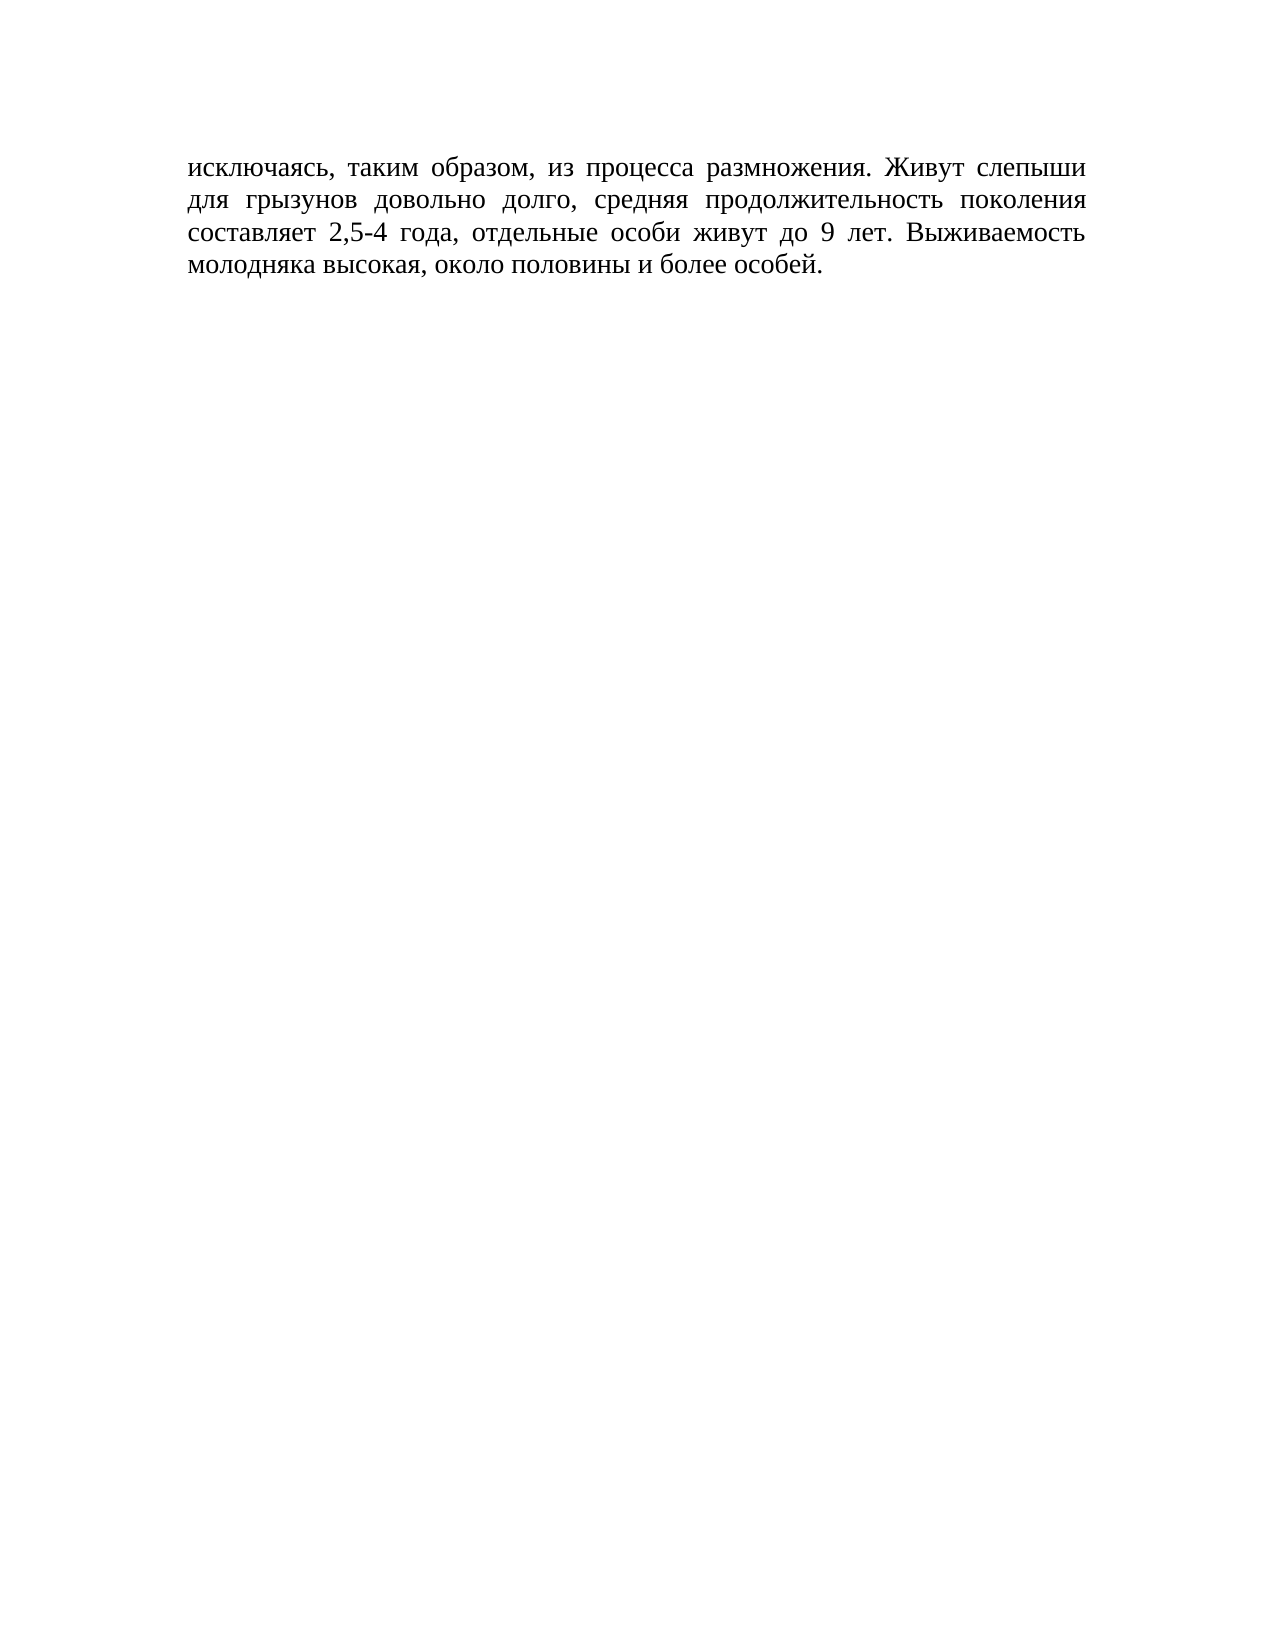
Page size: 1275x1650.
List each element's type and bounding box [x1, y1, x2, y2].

text [187, 150, 1087, 279]
